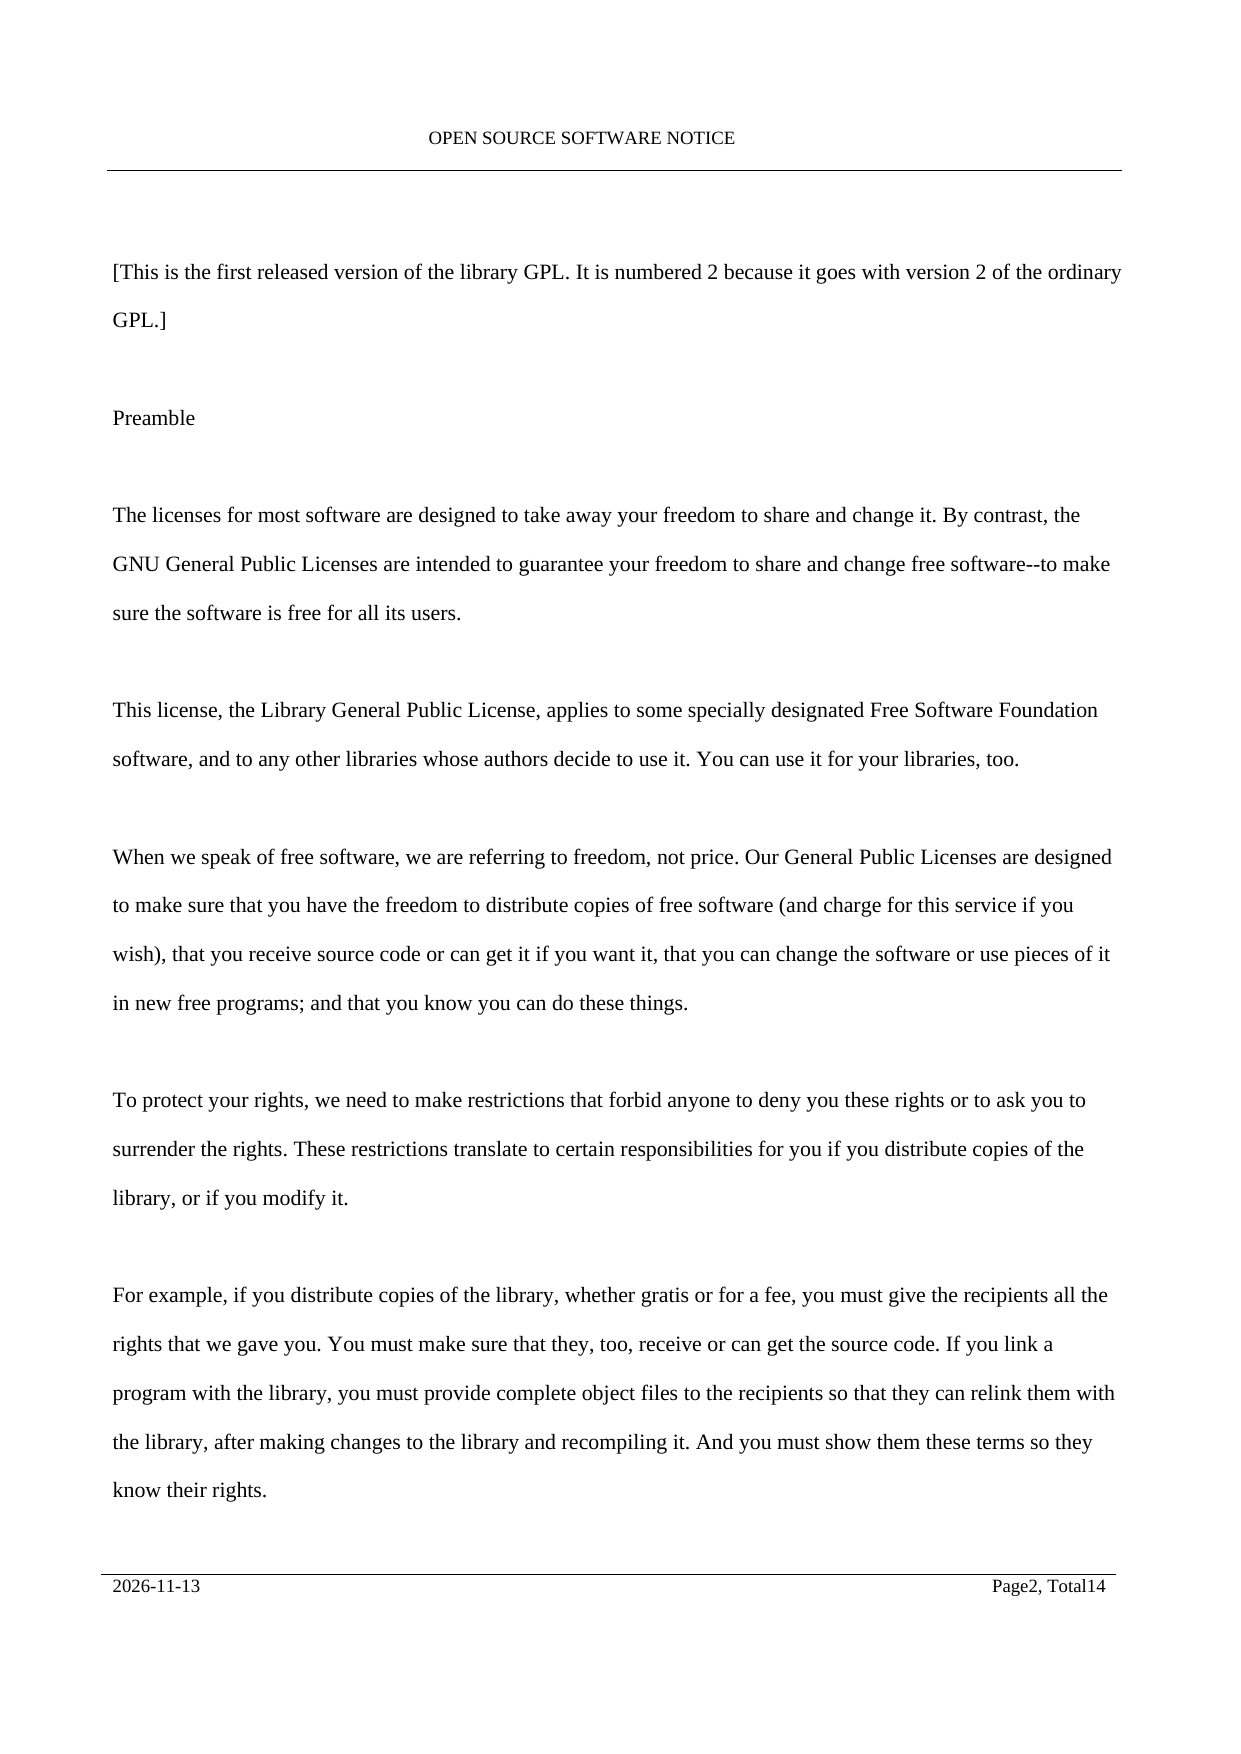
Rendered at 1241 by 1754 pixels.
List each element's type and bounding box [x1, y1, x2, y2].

text [112, 206, 1128, 1506]
